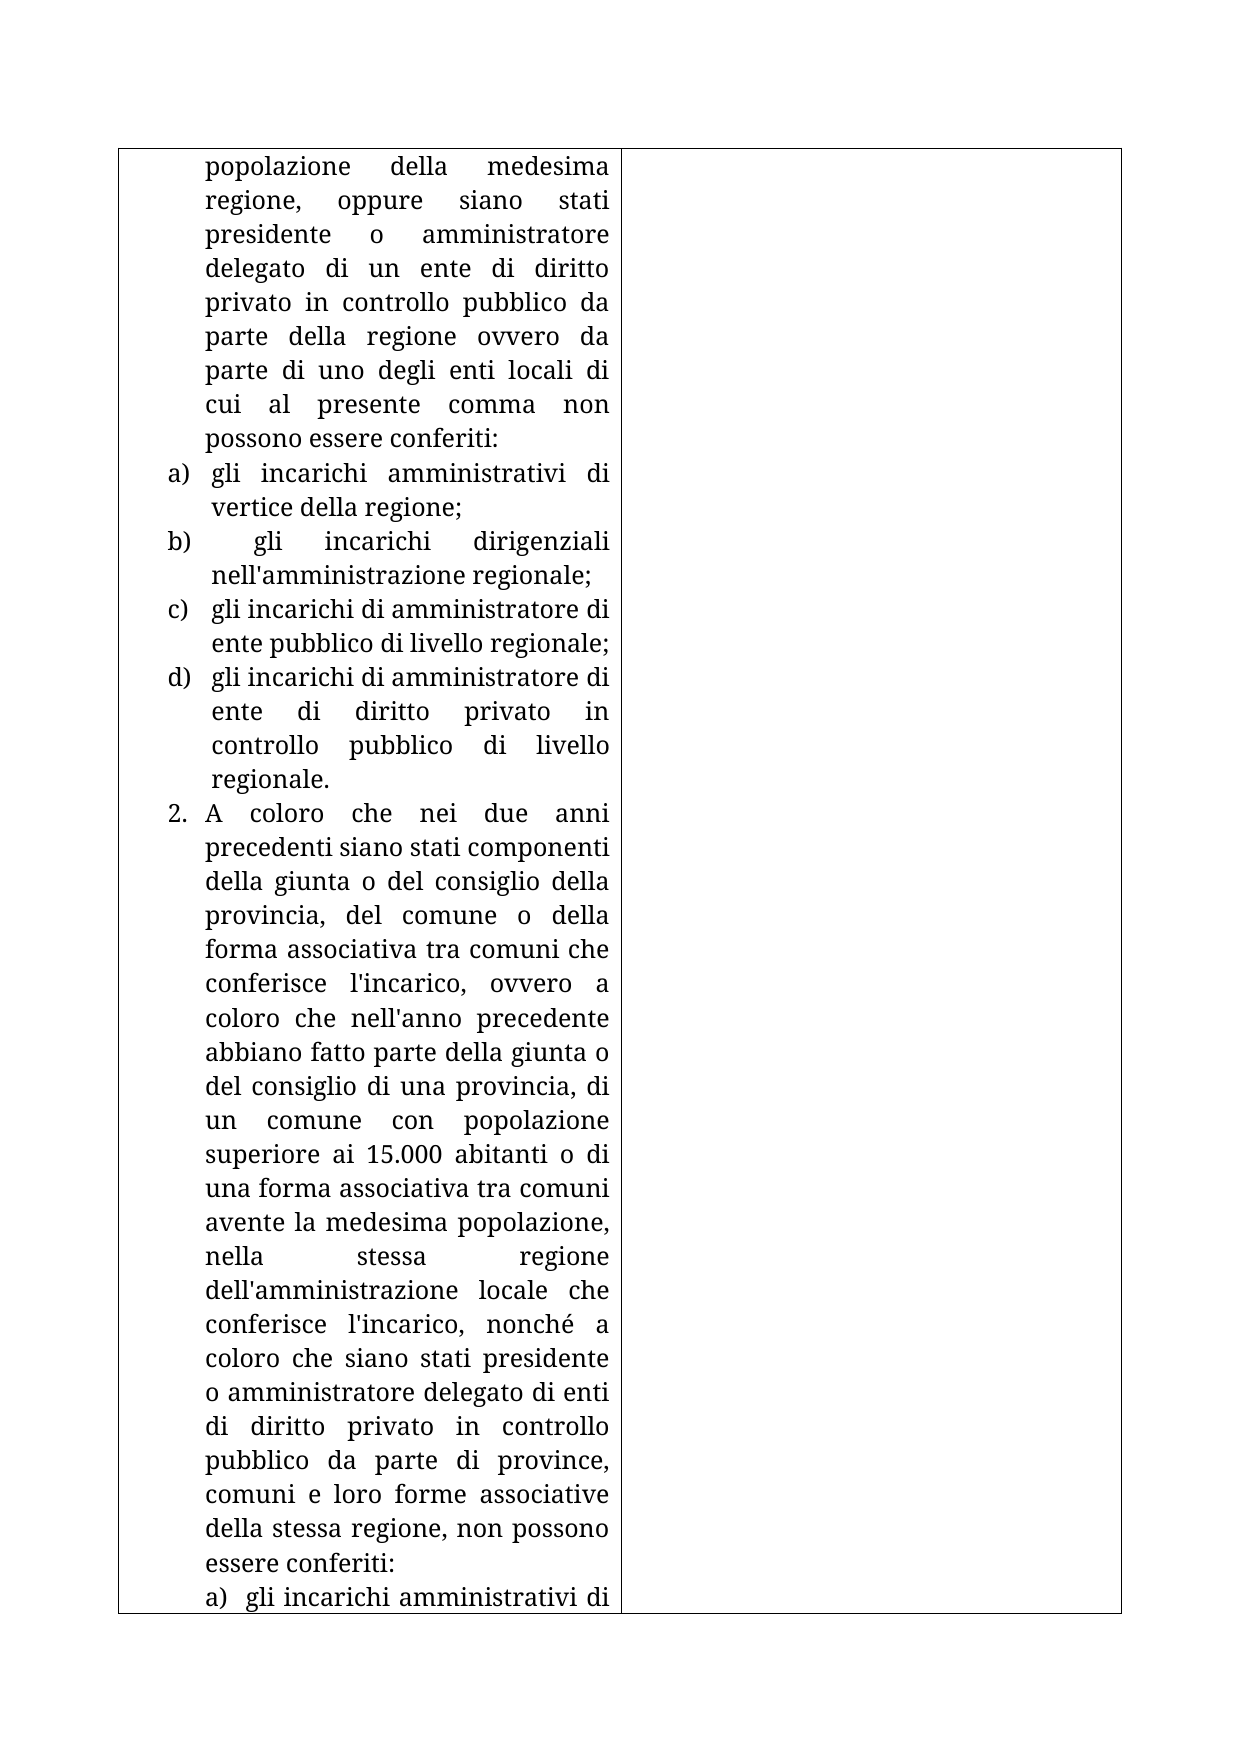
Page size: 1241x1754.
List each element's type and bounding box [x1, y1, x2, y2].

table_cell [622, 149, 1121, 1613]
table_cell [119, 149, 621, 1613]
